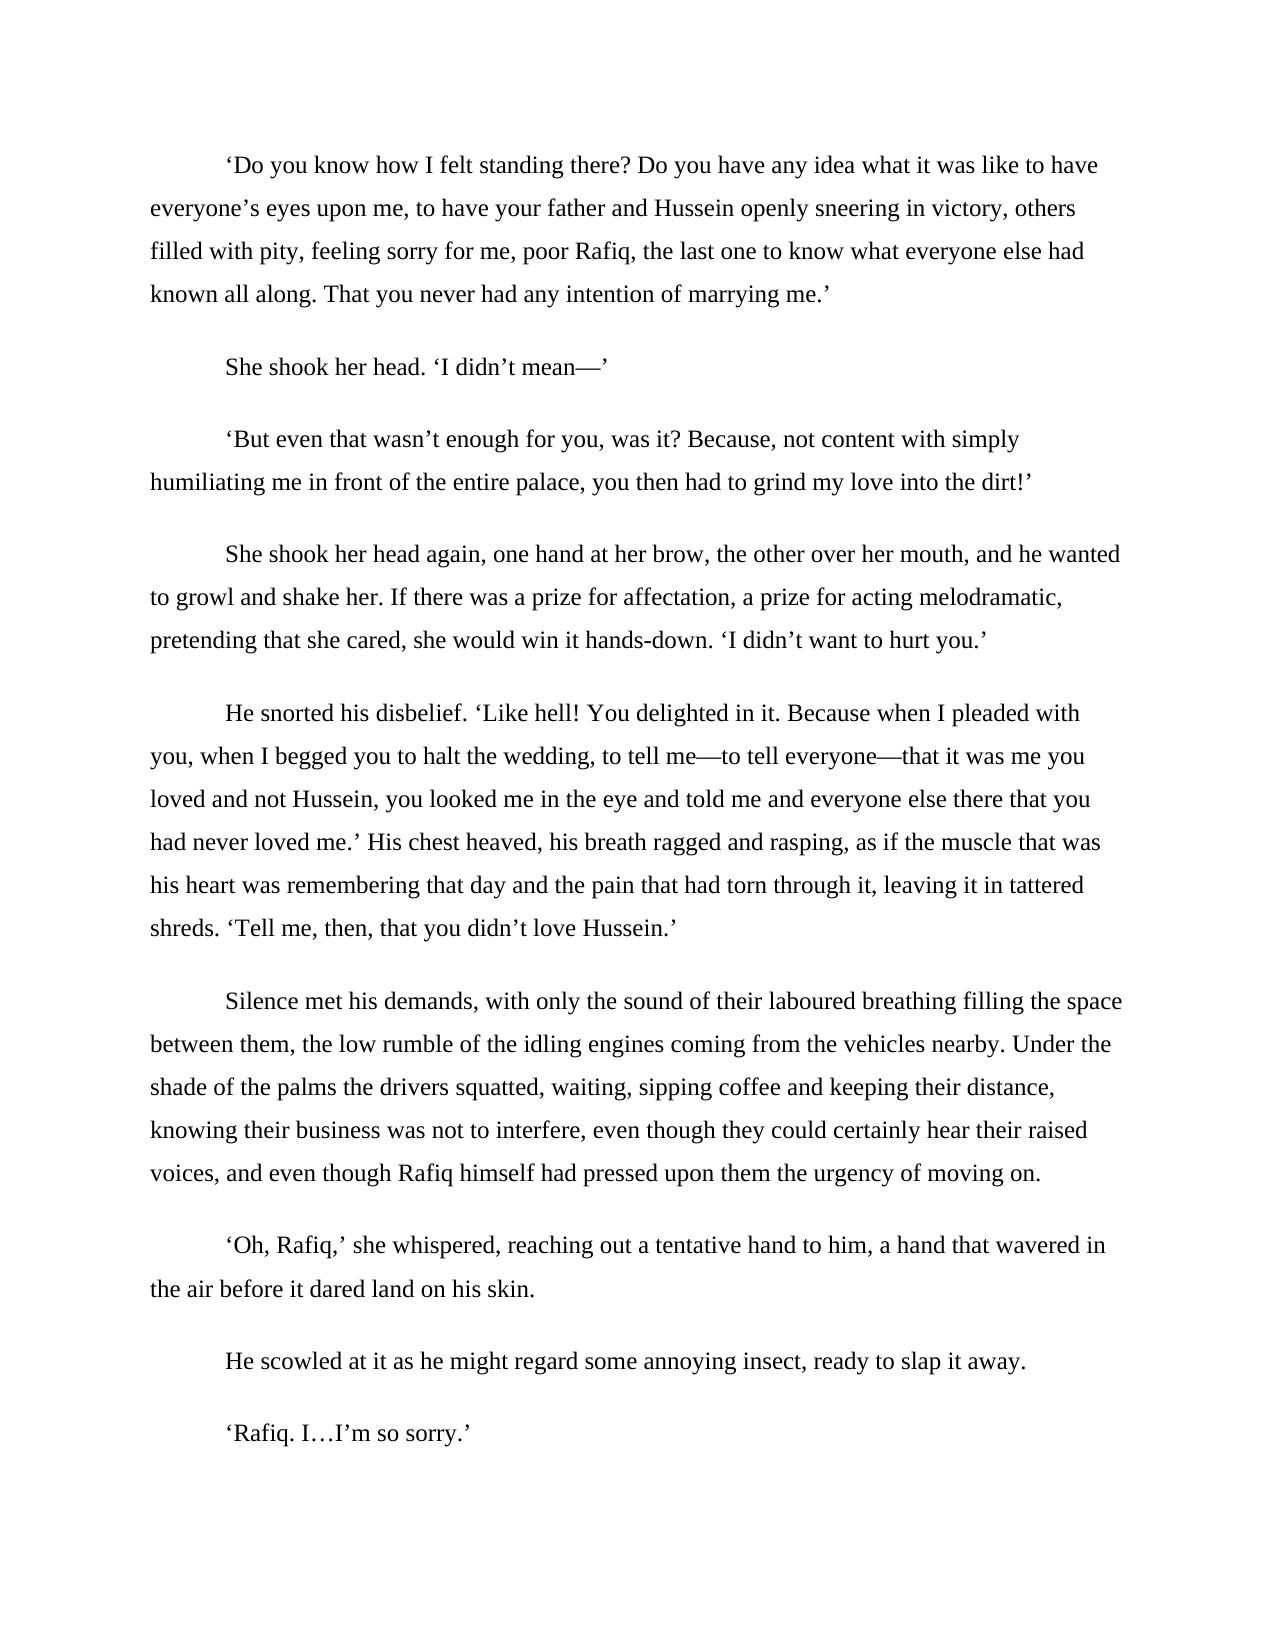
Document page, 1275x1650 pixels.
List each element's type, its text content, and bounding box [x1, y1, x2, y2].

text Silence met his demands, with only the sound of their laboured breathing filling the space between them, the low rumble of the idling engines coming from the vehicles nearby. Under the shade of the palms the drivers squatted, waiting, sipping coffee and keeping their distance, knowing their business was not to interfere, even though they could certainly hear their raised voices, and even though Rafiq himself had pressed upon them the urgency of moving on. [150, 986, 1125, 1187]
text ‘Rafiq. I…I’m so sorry.’ [150, 1418, 1125, 1447]
text She shook her head again, one hand at her brow, the other over her mouth, and he wanted to growl and shake her. If there was a prize for affectation, a prize for acting melodramatic, pretending that she cared, she would win it hands-down. ‘I didn’t want to hurt you.’ [150, 539, 1125, 654]
text ‘Do you know how I felt standing there? Do you have any idea what it was like to have everyone’s eyes upon me, to have your father and Hussein openly sneering in victory, others filled with pity, feeling sorry for me, poor Rafiq, the last one to know what everyone else had known all along. That you never had any intention of marrying me.’ [150, 150, 1125, 308]
text He snorted his disbelief. ‘Like hell! You delighted in it. Because when I pleaded with you, when I begged you to halt the wedding, to tell me—to tell everyone—that it was me you loved and not Hussein, you looked me in the eye and told me and everyone else there that you had never loved me.’ His chest heaved, his breath ragged and rasping, as if the muscle that was his heart was remembering that day and the pain that had torn through it, leaving it in tattered shreds. ‘Tell me, then, that you didn’t love Hussein.’ [150, 698, 1125, 942]
text ‘But even that wasn’t enough for you, was it? Because, not content with simply humiliating me in front of the entire palace, you then had to grind my love into the dirt!’ [150, 424, 1125, 496]
text He scowled at it as he might regard some annoying insect, ready to slap it away. [150, 1346, 1125, 1375]
text She shook her head. ‘I didn’t mean—’ [150, 352, 1125, 380]
text ‘Oh, Rafiq,’ she whispered, reaching out a tentative hand to him, a hand that wavered in the air before it dared land on his skin. [150, 1231, 1125, 1302]
